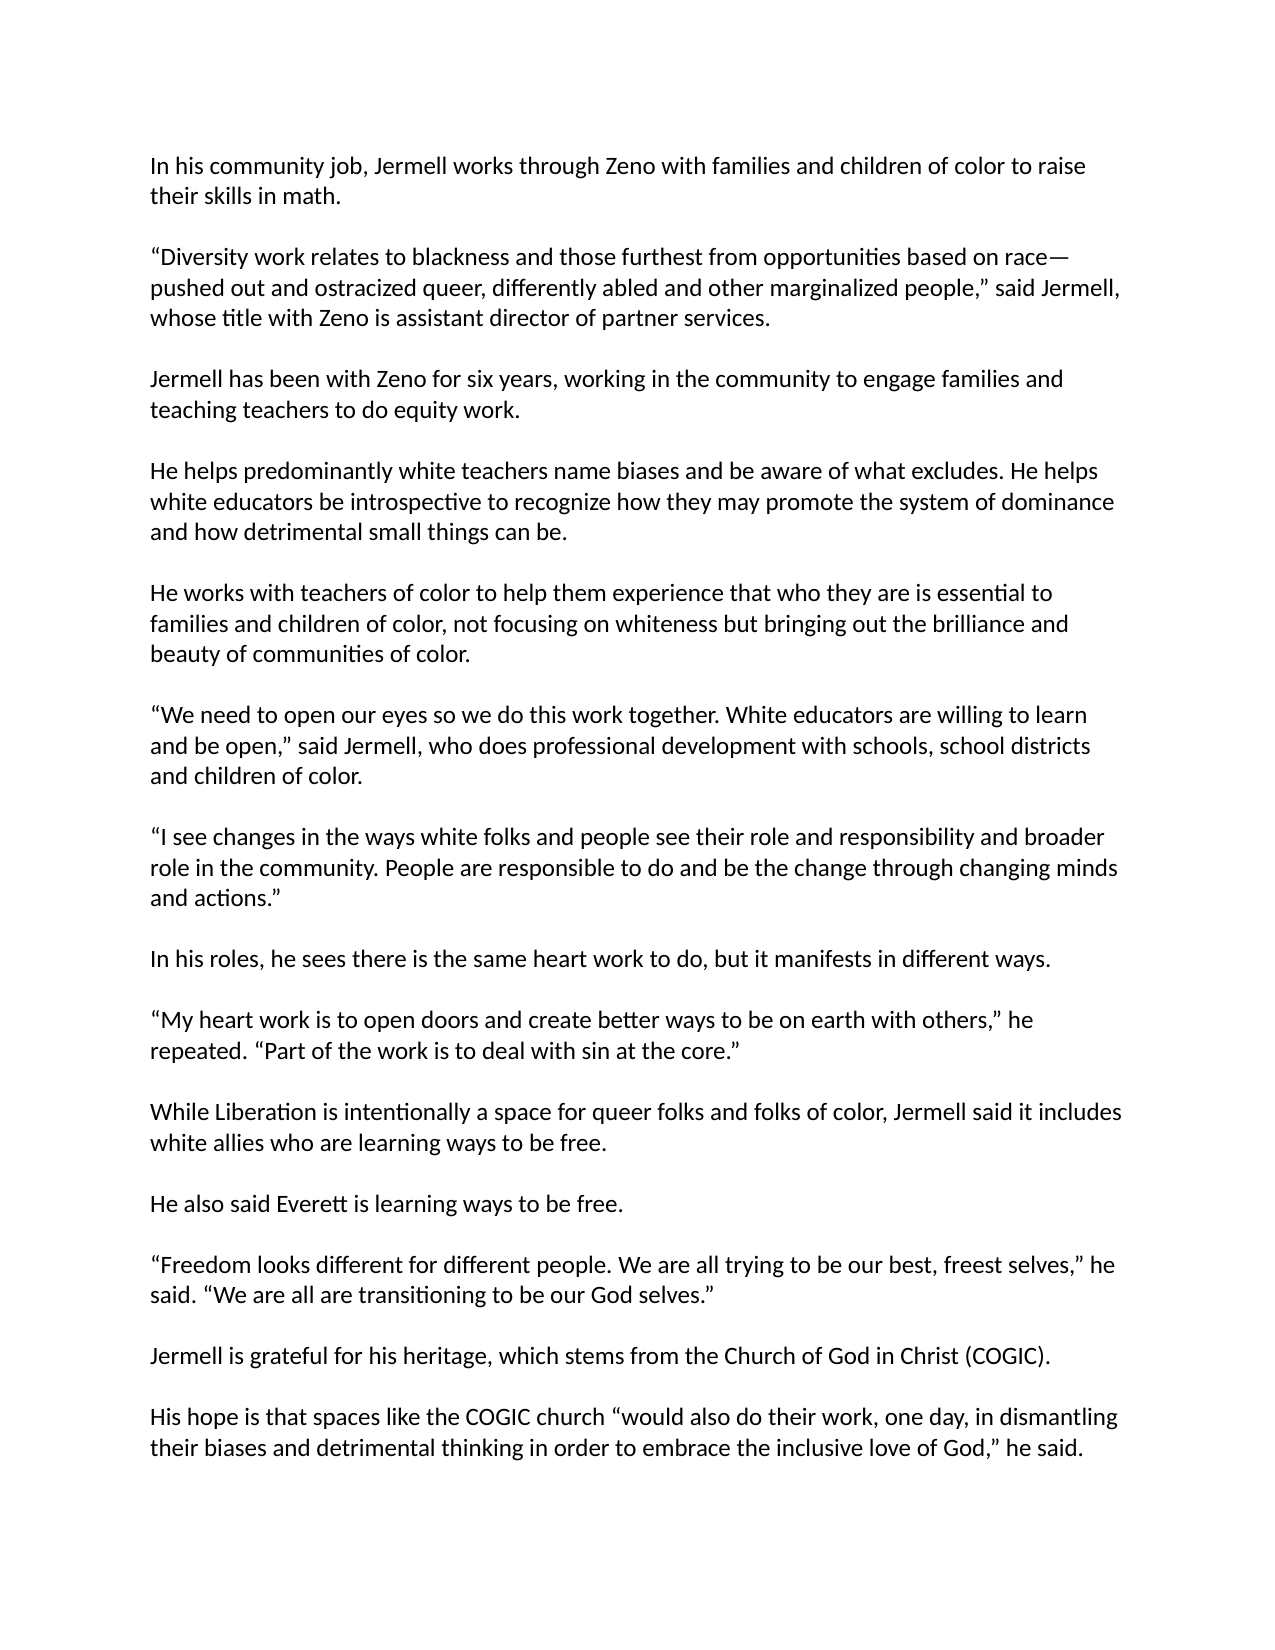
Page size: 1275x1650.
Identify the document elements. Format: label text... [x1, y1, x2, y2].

text In his community job, Jermell works through Zeno with families and children of color to raise their skills in math. [150, 150, 1125, 211]
text “We need to open our eyes so we do this work together. White educators are willing to learn and be open,” said Jermell, who does professional development with schools, school districts and children of color. [150, 699, 1125, 791]
text While Liberation is intentionally a space for queer folks and folks of color, Jermell said it includes white allies who are learning ways to be free. [150, 1096, 1125, 1157]
text He works with teachers of color to help them experience that who they are is essential to families and children of color, not focusing on whiteness but bringing out the brilliance and beauty of communities of color. [150, 577, 1125, 669]
text He helps predominantly white teachers name biases and be aware of what excludes. He helps white educators be introspective to recognize how they may promote the system of dominance and how detrimental small things can be. [150, 455, 1125, 547]
text Jermell has been with Zeno for six years, working in the community to engage families and teaching teachers to do equity work. [150, 364, 1125, 425]
text Jermell is grateful for his heritage, which stems from the Church of God in Christ (COGIC). [150, 1340, 1125, 1371]
text “I see changes in the ways white folks and people see their role and responsibility and broader role in the community. People are responsible to do and be the change through changing minds and actions.” [150, 821, 1125, 913]
text “My heart work is to open doors and create better ways to be on earth with others,” he repeated. “Part of the work is to deal with sin at the core.” [150, 1004, 1125, 1066]
text In his roles, he sees there is the same heart work to do, but it manifests in different ways. [150, 943, 1125, 974]
text “Diversity work relates to blackness and those furthest from opportunities based on race—pushed out and ostracized queer, differently abled and other marginalized people,” said Jermell, whose title with Zeno is assistant director of partner services. [150, 242, 1125, 333]
text “Freedom looks different for different people. We are all trying to be our best, freest selves,” he said. “We are all are transitioning to be our God selves.” [150, 1249, 1125, 1310]
text His hope is that spaces like the COGIC church “would also do their work, one day, in dismantling their biases and detrimental thinking in order to embrace the inclusive love of God,” he said. [150, 1401, 1125, 1462]
text He also said Everett is learning ways to be free. [150, 1188, 1125, 1218]
